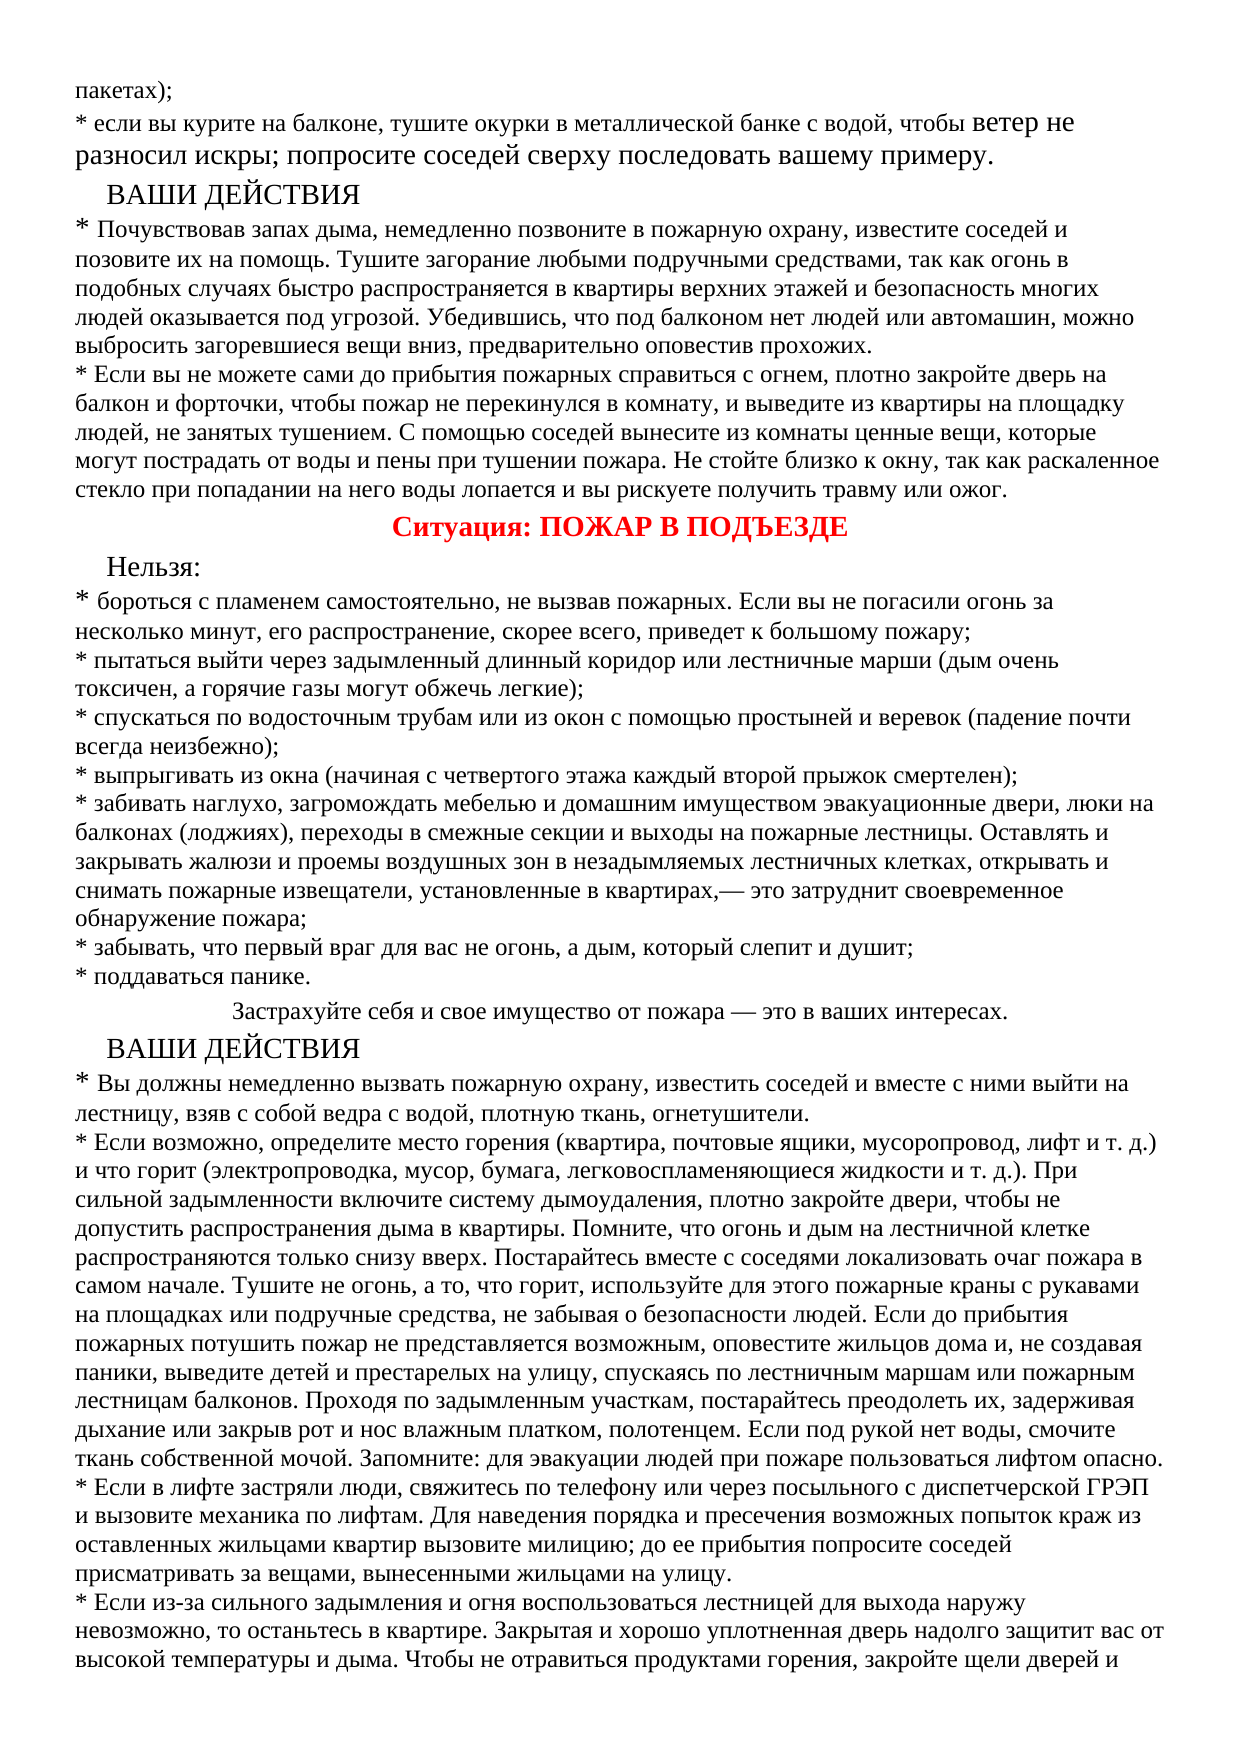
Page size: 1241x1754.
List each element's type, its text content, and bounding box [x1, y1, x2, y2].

text Ситуация: ПОЖАР В ПОДЪЕЗДЕ [75, 509, 1165, 543]
text ВАШИ ДЕЙСТВИЯ * Почувствовав запах дыма, немедленно позвоните в пожарную охрану, известите соседей и позовите их на помощь. Тушите загорание любыми подручными средствами, так как огонь в подобных случаях быстро распространяется в квартиры верхних этажей и безопасность многих людей оказывается под угрозой. Убедившись, что под балконом нет людей или автомашин, можно выбросить загоревшиеся вещи вниз, предварительно оповестив прохожих. * Если вы не можете сами до прибытия пожарных справиться с огнем, плотно закройте дверь на балкон и форточки, чтобы пожар не перекинулся в комнату, и выведите из квартиры на площадку людей, не занятых тушением. С помощью соседей вынесите из комнаты ценные вещи, которые могут пострадать от воды и пены при тушении пожара. Не стойте близко к окну, так как раскаленное стекло при попадании на него воды лопается и вы рискуете получить травму или ожог. [75, 177, 1165, 503]
text Застрахуйте себя и свое имущество от пожара — это в ваших интересах. [75, 996, 1165, 1025]
text Нельзя: * бороться с пламенем самостоятельно, не вызвав пожарных. Если вы не погасили огонь за несколько минут, его распространение, скорее всего, приведет к большому пожару; * пытаться выйти через задымленный длинный коридор или лестничные марши (дым очень токсичен, а горячие газы могут обжечь легкие); * спускаться по водосточным трубам или из окон с помощью простыней и веревок (падение почти всегда неизбежно); * выпрыгивать из окна (начиная с четвертого этажа каждый второй прыжок смертелен); * забивать наглухо, загромождать мебелью и домашним имуществом эвакуационные двери, люки на балконах (лоджиях), переходы в смежные секции и выходы на пожарные лестницы. Оставлять и закрывать жалюзи и проемы воздушных зон в незадымляемых лестничных клетках, открывать и снимать пожарные извещатели, установленные в квартирах,— это затруднит своевременное обнаружение пожара; * забывать, что первый враг для вас не огонь, а дым, который слепит и душит; * поддаваться панике. [75, 549, 1165, 990]
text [75, 75, 1165, 171]
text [75, 1031, 1165, 1673]
